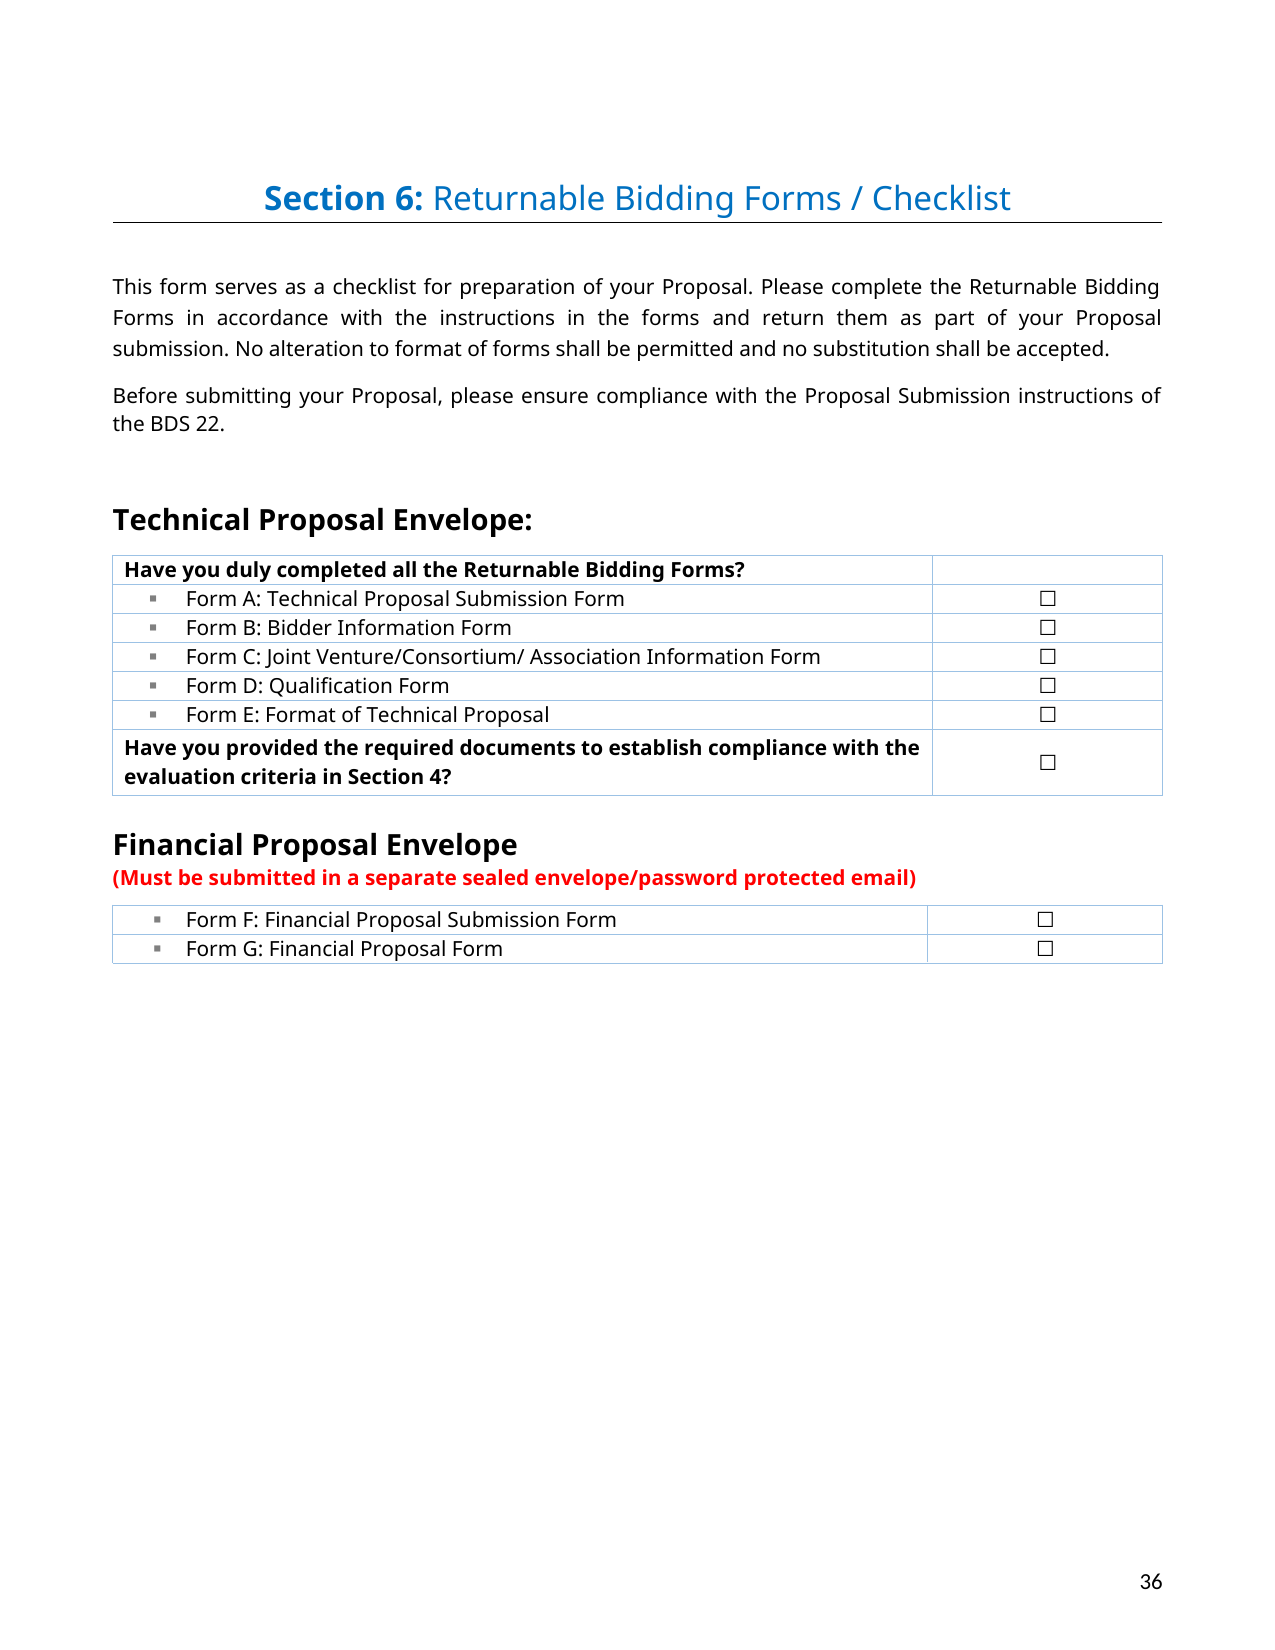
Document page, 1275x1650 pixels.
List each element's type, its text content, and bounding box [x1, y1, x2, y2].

table_cell Form G: Financial Proposal Form [113, 935, 927, 962]
table_cell [933, 730, 1162, 795]
text Before submitting your Proposal, please ensure compliance with the Proposal Submission instructions of the BDS 22. [112, 381, 1162, 438]
table_header Have you duly completed all the Returnable Bidding Forms? [113, 556, 932, 584]
text (Must be submitted in a separate sealed envelope/password protected email) [112, 863, 1162, 892]
table_cell [933, 614, 1162, 642]
table_cell [933, 701, 1162, 728]
table_cell [928, 935, 1162, 962]
text Financial Proposal Envelope [112, 824, 1162, 863]
table_cell [933, 585, 1162, 613]
table_cell Have you provided the required documents to establish compliance with the evaluation criteria in Section 4? [113, 730, 932, 795]
subtitle Section 6: Returnable Bidding Forms / Checklist [112, 175, 1162, 223]
table_cell Form E: Format of Technical Proposal [113, 701, 932, 728]
table_header [928, 906, 1162, 933]
table_cell Form A: Technical Proposal Submission Form [113, 585, 932, 613]
table_cell Form B: Bidder Information Form [113, 614, 932, 642]
table_header Form F: Financial Proposal Submission Form [113, 906, 927, 933]
text This form serves as a checklist for preparation of your Proposal. Please complete the Returnable Bidding Forms in accordance with the instructions in the forms and return them as part of your Proposal submission. No alteration to format of forms shall be permitted and no substitution shall be accepted. [112, 272, 1162, 362]
table_cell [933, 672, 1162, 699]
table_cell [933, 643, 1162, 671]
table_cell Form D: Qualification Form [113, 672, 932, 699]
table_header [933, 556, 1162, 584]
text Technical Proposal Envelope: [112, 499, 1162, 539]
table_cell Form C: Joint Venture/Consortium/ Association Information Form [113, 643, 932, 671]
